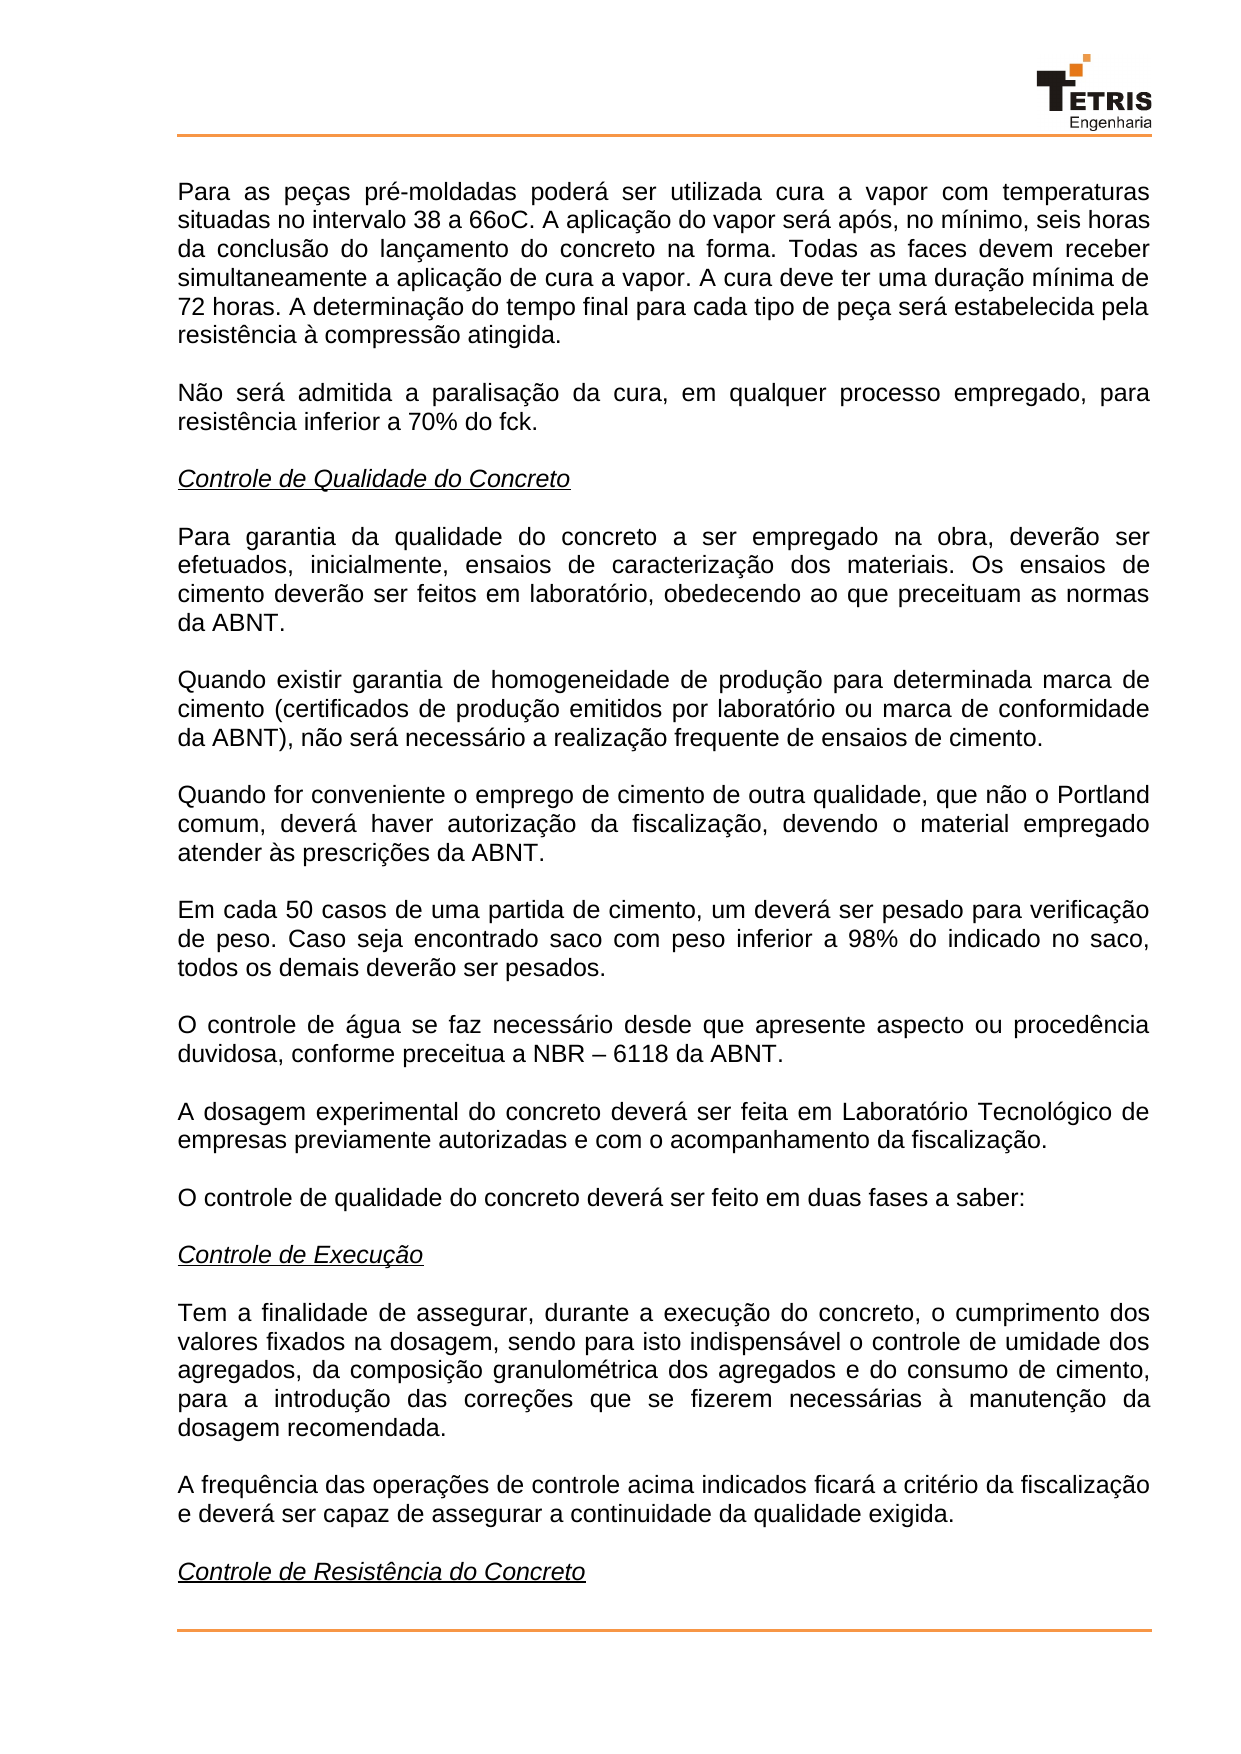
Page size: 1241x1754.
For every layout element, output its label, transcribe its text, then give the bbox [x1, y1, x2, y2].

text Quando existir garantia de homogeneidade de produção para determinada marca de cimento (certificados de produção emitidos por laboratório ou marca de conformidade da ABNT), não será necessário a realização frequente de ensaios de cimento. [177, 665, 1152, 751]
text O controle de água se faz necessário desde que apresente aspecto ou procedência duvidosa, conforme preceitua a NBR – 6118 da ABNT. [177, 1010, 1152, 1068]
text Controle de Resistência do Concreto [177, 1556, 1152, 1585]
text Controle de Execução [177, 1240, 1152, 1269]
text Para as peças pré-moldadas poderá ser utilizada cura a vapor com temperaturas situadas no intervalo 38 a 66oC. A aplicação do vapor será após, no mínimo, seis horas da conclusão do lançamento do concreto na forma. Todas as faces devem receber simultaneamente a aplicação de cura a vapor. A cura deve ter uma duração mínima de 72 horas. A determinação do tempo final para cada tipo de peça será estabelecida pela resistência à compressão atingida. [177, 176, 1152, 349]
text Quando for conveniente o emprego de cimento de outra qualidade, que não o Portland comum, deverá haver autorização da fiscalização, devendo o material empregado atender às prescrições da ABNT. [177, 780, 1152, 866]
text A frequência das operações de controle acima indicados ficará a critério da fiscalização e deverá ser capaz de assegurar a continuidade da qualidade exigida. [177, 1470, 1152, 1528]
text Controle de Qualidade do Concreto [177, 464, 1152, 493]
text O controle de qualidade do concreto deverá ser feito em duas fases a saber: [177, 1183, 1152, 1211]
text Para garantia da qualidade do concreto a ser empregado na obra, deverão ser efetuados, inicialmente, ensaios de caracterização dos materiais. Os ensaios de cimento deverão ser feitos em laboratório, obedecendo ao que preceituam as normas da ABNT. [177, 521, 1152, 636]
text Não será admitida a paralisação da cura, em qualquer processo empregado, para resistência inferior a 70% do fck. [177, 378, 1152, 435]
text Em cada 50 casos de uma partida de cimento, um deverá ser pesado para verificação de peso. Caso seja encontrado saco com peso inferior a 98% do indicado no saco, todos os demais deverão ser pesados. [177, 895, 1152, 981]
text Tem a finalidade de assegurar, durante a execução do concreto, o cumprimento dos valores fixados na dosagem, sendo para isto indispensável o controle de umidade dos agregados, da composição granulométrica dos agregados e do consumo de cimento, para a introdução das correções que se fizerem necessárias à manutenção da dosagem recomendada. [177, 1298, 1152, 1441]
text A dosagem experimental do concreto deverá ser feita em Laboratório Tecnológico de empresas previamente autorizadas e com o acompanhamento da fiscalização. [177, 1096, 1152, 1154]
picture [1036, 54, 1152, 131]
